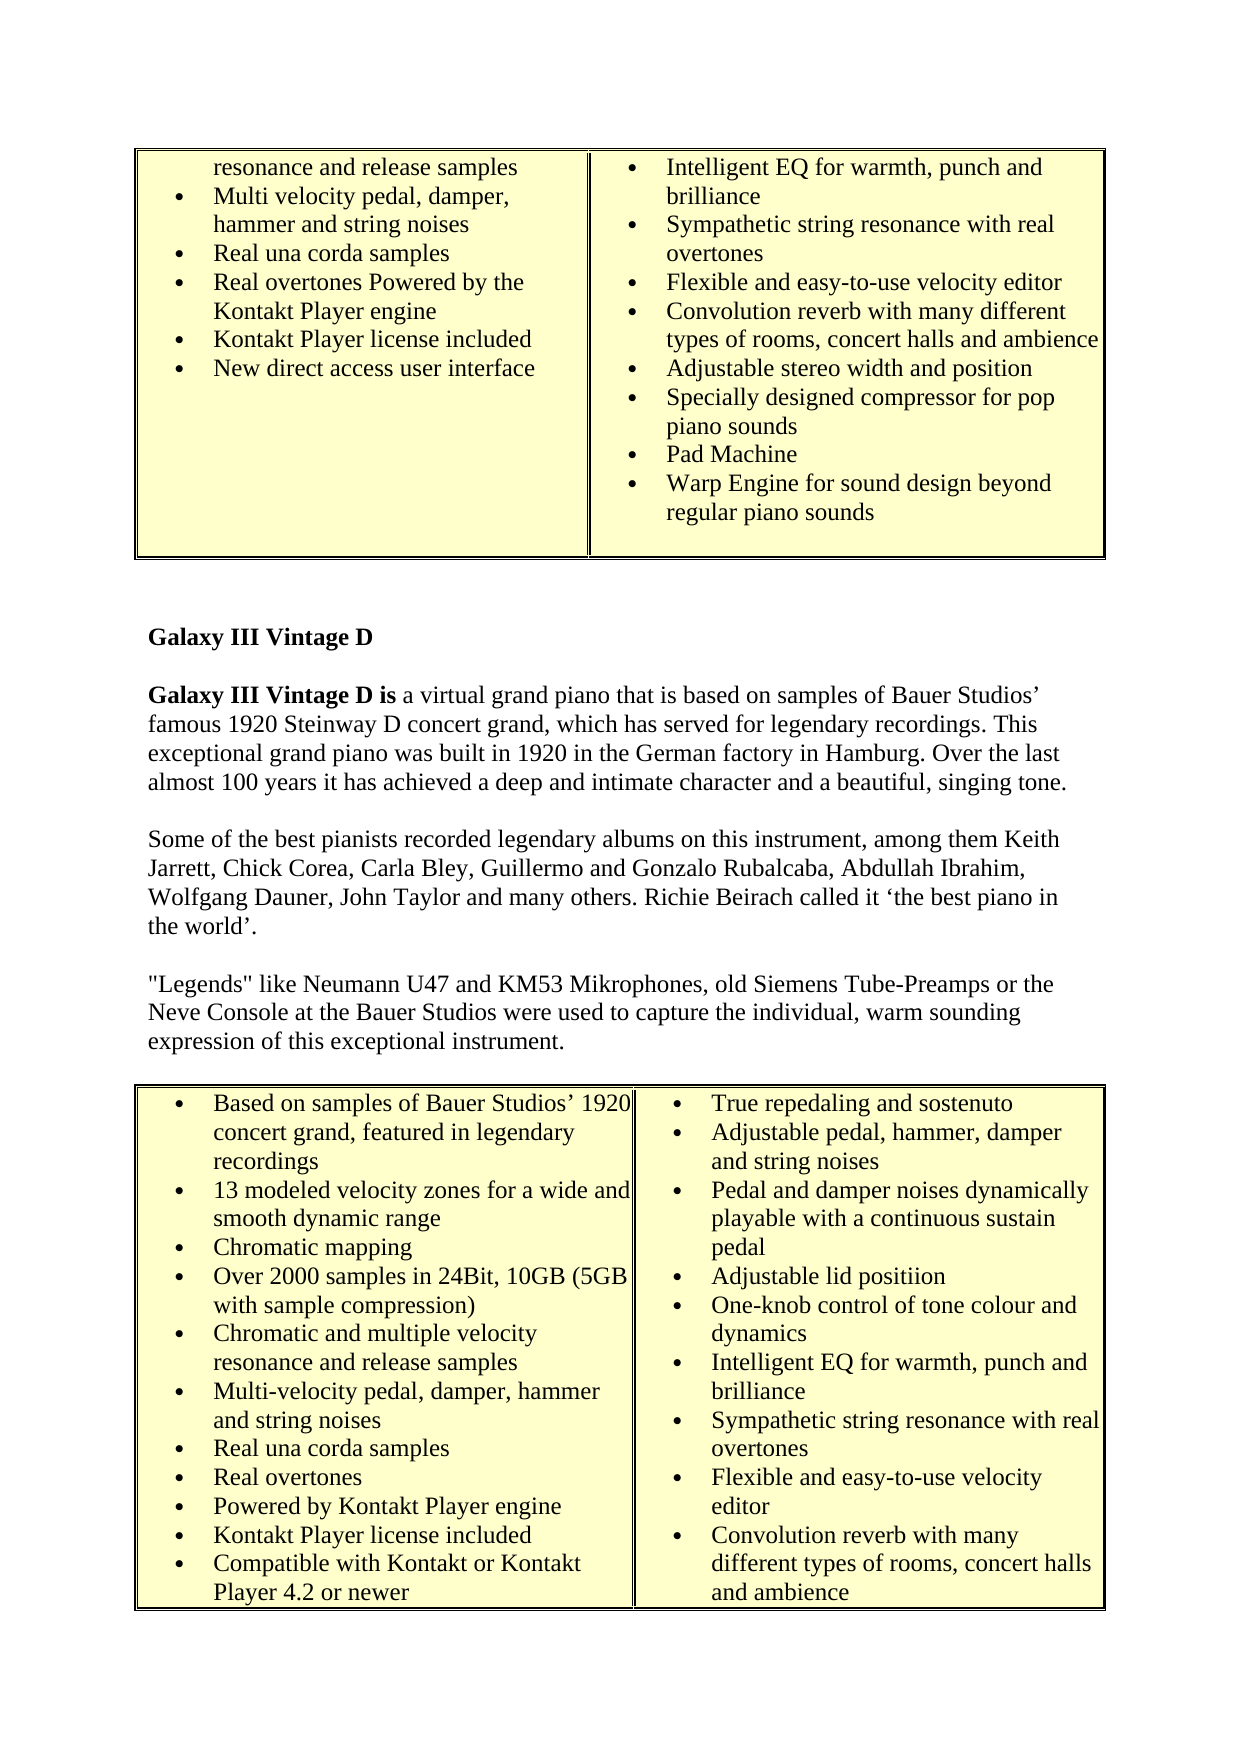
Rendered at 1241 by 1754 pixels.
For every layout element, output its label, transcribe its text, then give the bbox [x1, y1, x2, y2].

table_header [634, 1088, 1103, 1607]
text Galaxy III Vintage D is a virtual grand piano that is based on samples of Bauer Studios’ famous 1920 Steinway D concert grand, which has served for legendary recordings. This exceptional grand piano was built in 1920 in the German factory in Hamburg. Over the last almost 100 years it has achieved a deep and intimate character and a beautiful, singing tone. [148, 680, 1093, 795]
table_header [589, 151, 1103, 556]
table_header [136, 149, 589, 556]
text Galaxy III Vintage D [148, 622, 1093, 651]
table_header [138, 1086, 634, 1607]
text Some of the best pianists recorded legendary albums on this instrument, among them Keith Jarrett, Chick Corea, Carla Bley, Guillermo and Gonzalo Rubalcaba, Abdullah Ibrahim, Wolfgang Dauner, John Taylor and many others. Richie Beirach called it ‘the best piano in the world’. [148, 824, 1093, 939]
text "Legends" like Neumann U47 and KM53 Mikrophones, old Siemens Tube-Preamps or the Neve Console at the Bauer Studios were used to capture the individual, warm sounding expression of this exceptional instrument. [148, 969, 1093, 1055]
